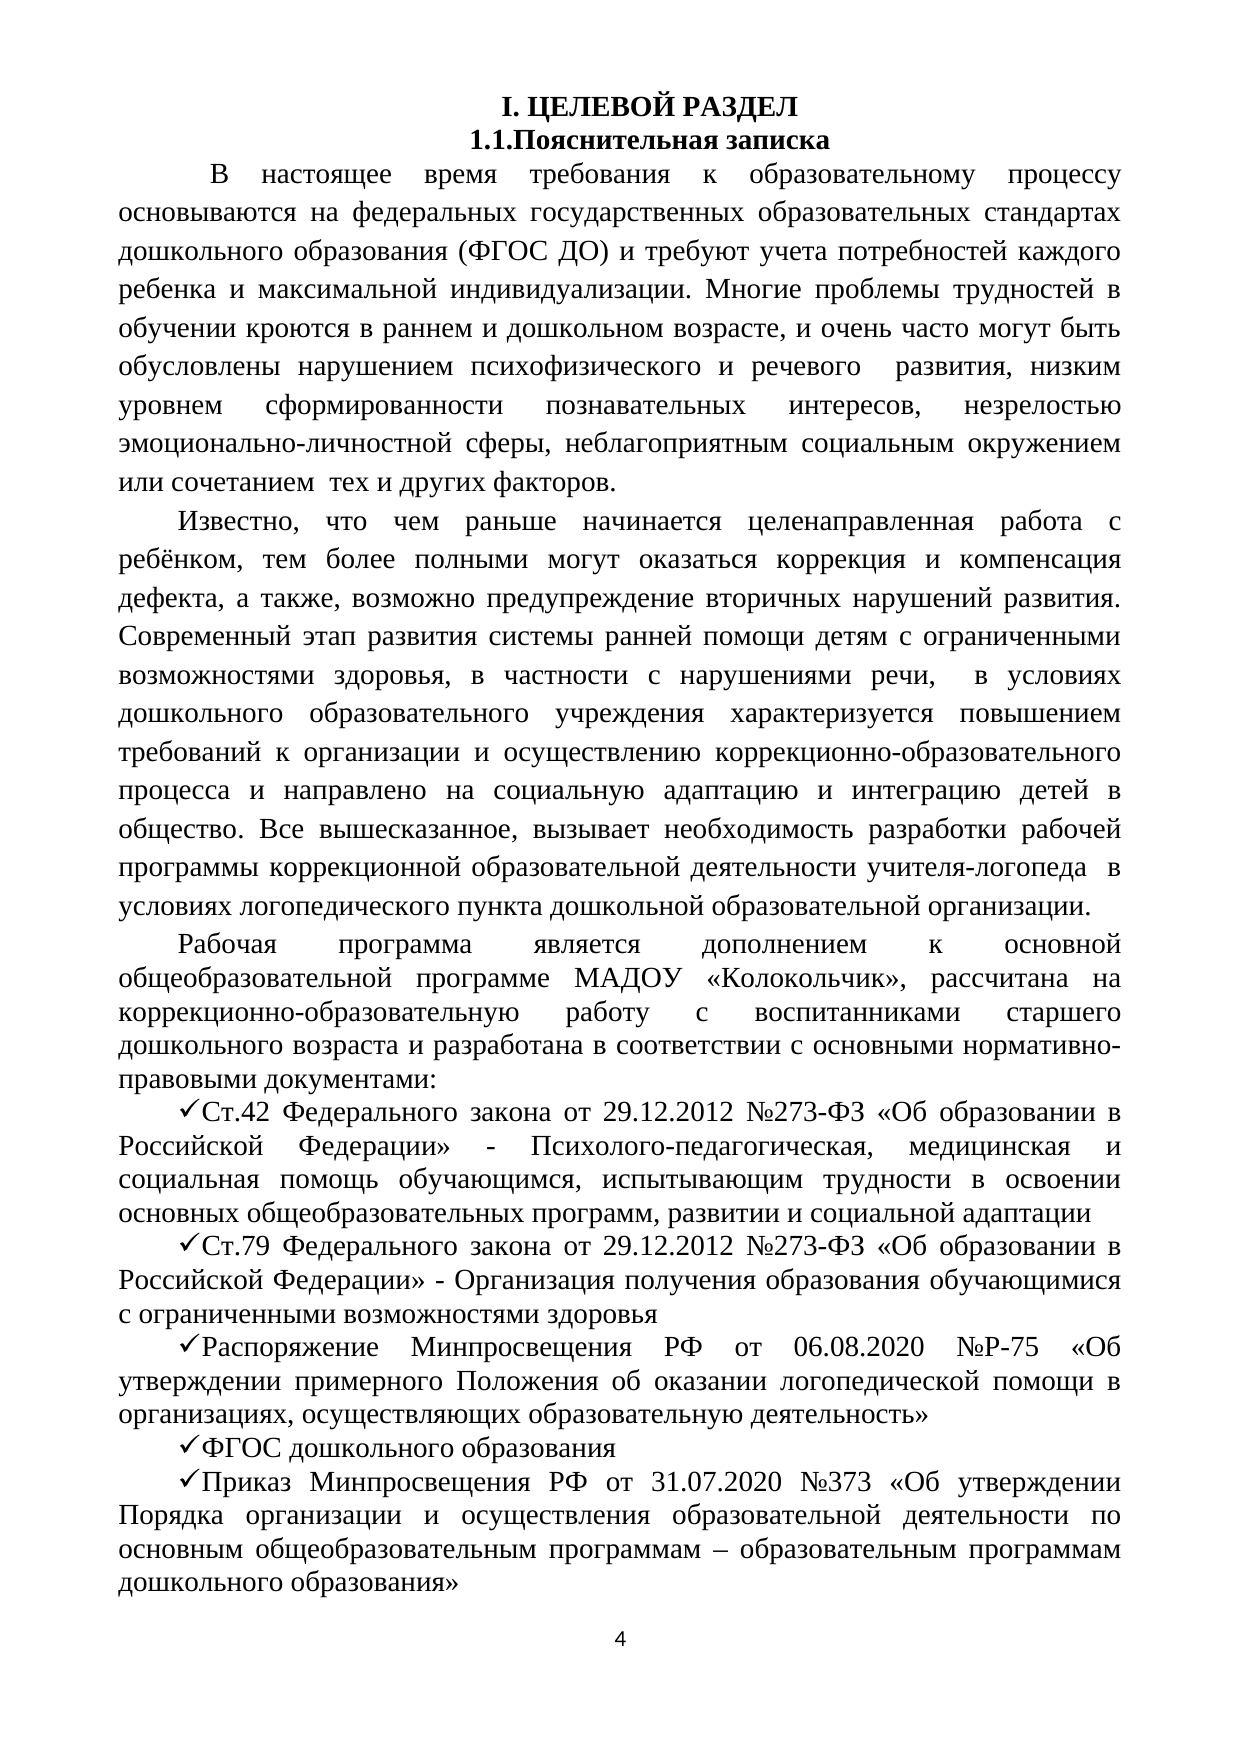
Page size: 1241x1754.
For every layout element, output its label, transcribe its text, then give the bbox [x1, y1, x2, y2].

text В настоящее время требования к образовательному процессу основываются на федеральных государственных образовательных стандартах дошкольного образования (ФГОС ДО) и требуют учета потребностей каждого ребенка и максимальной индивидуализации. Многие проблемы трудностей в обучении кроются в раннем и дошкольном возрасте, и очень часто могут быть обусловлены нарушением психофизического и речевого развития, низким уровнем сформированности познавательных интересов, незрелостью эмоционально-личностной сферы, неблагоприятным социальным окружением или сочетанием тех и других факторов. [118, 156, 1122, 498]
list Распоряжение Минпросвещения РФ от 06.08.2020 №Р-75 «Об утверждении примерного Положения об оказании логопедической помощи в организациях, осуществляющих образовательную деятельность» [118, 1329, 1122, 1430]
text 1.1.Пояснительная записка [177, 122, 1122, 156]
list Ст.79 Федерального закона от 29.12.2012 №273-ФЗ «Об образовании в Российской Федерации» - Организация получения образования обучающимися с ограниченными возможностями здоровья [118, 1228, 1122, 1329]
text I. ЦЕЛЕВОЙ РАЗДЕЛ [118, 89, 1122, 122]
text Рабочая программа является дополнением к основной общеобразовательной программе МАДОУ «Колокольчик», рассчитана на коррекционно-образовательную работу с воспитанниками старшего дошкольного возраста и разработана в соответствии с основными нормативно-правовыми документами: [118, 927, 1122, 1094]
list Ст.42 Федерального закона от 29.12.2012 №273-ФЗ «Об образовании в Российской Федерации» - Психолого-педагогическая, медицинская и социальная помощь обучающимся, испытывающим трудности в освоении основных общеобразовательных программ, развитии и социальной адаптации [118, 1094, 1122, 1228]
list ФГОС дошкольного образования [118, 1430, 1122, 1464]
text Известно, что чем раньше начинается целенаправленная работа с ребёнком, тем более полными могут оказаться коррекция и компенсация дефекта, а также, возможно предупреждение вторичных нарушений развития. Современный этап развития системы ранней помощи детям с ограниченными возможностями здоровья, в частности с нарушениями речи, в условиях дошкольного образовательного учреждения характеризуется повышением требований к организации и осуществлению коррекционно-образовательного процесса и направлено на социальную адаптацию и интеграцию детей в общество. Все вышесказанное, вызывает необходимость разработки рабочей программы коррекционной образовательной деятельности учителя-логопеда в условиях логопедического пункта дошкольной образовательной организации. [118, 503, 1122, 922]
list Приказ Минпросвещения РФ от 31.07.2020 №373 «Об утверждении Порядка организации и осуществления образовательной деятельности по основным общеобразовательным программам – образовательным программам дошкольного образования» [118, 1464, 1122, 1598]
